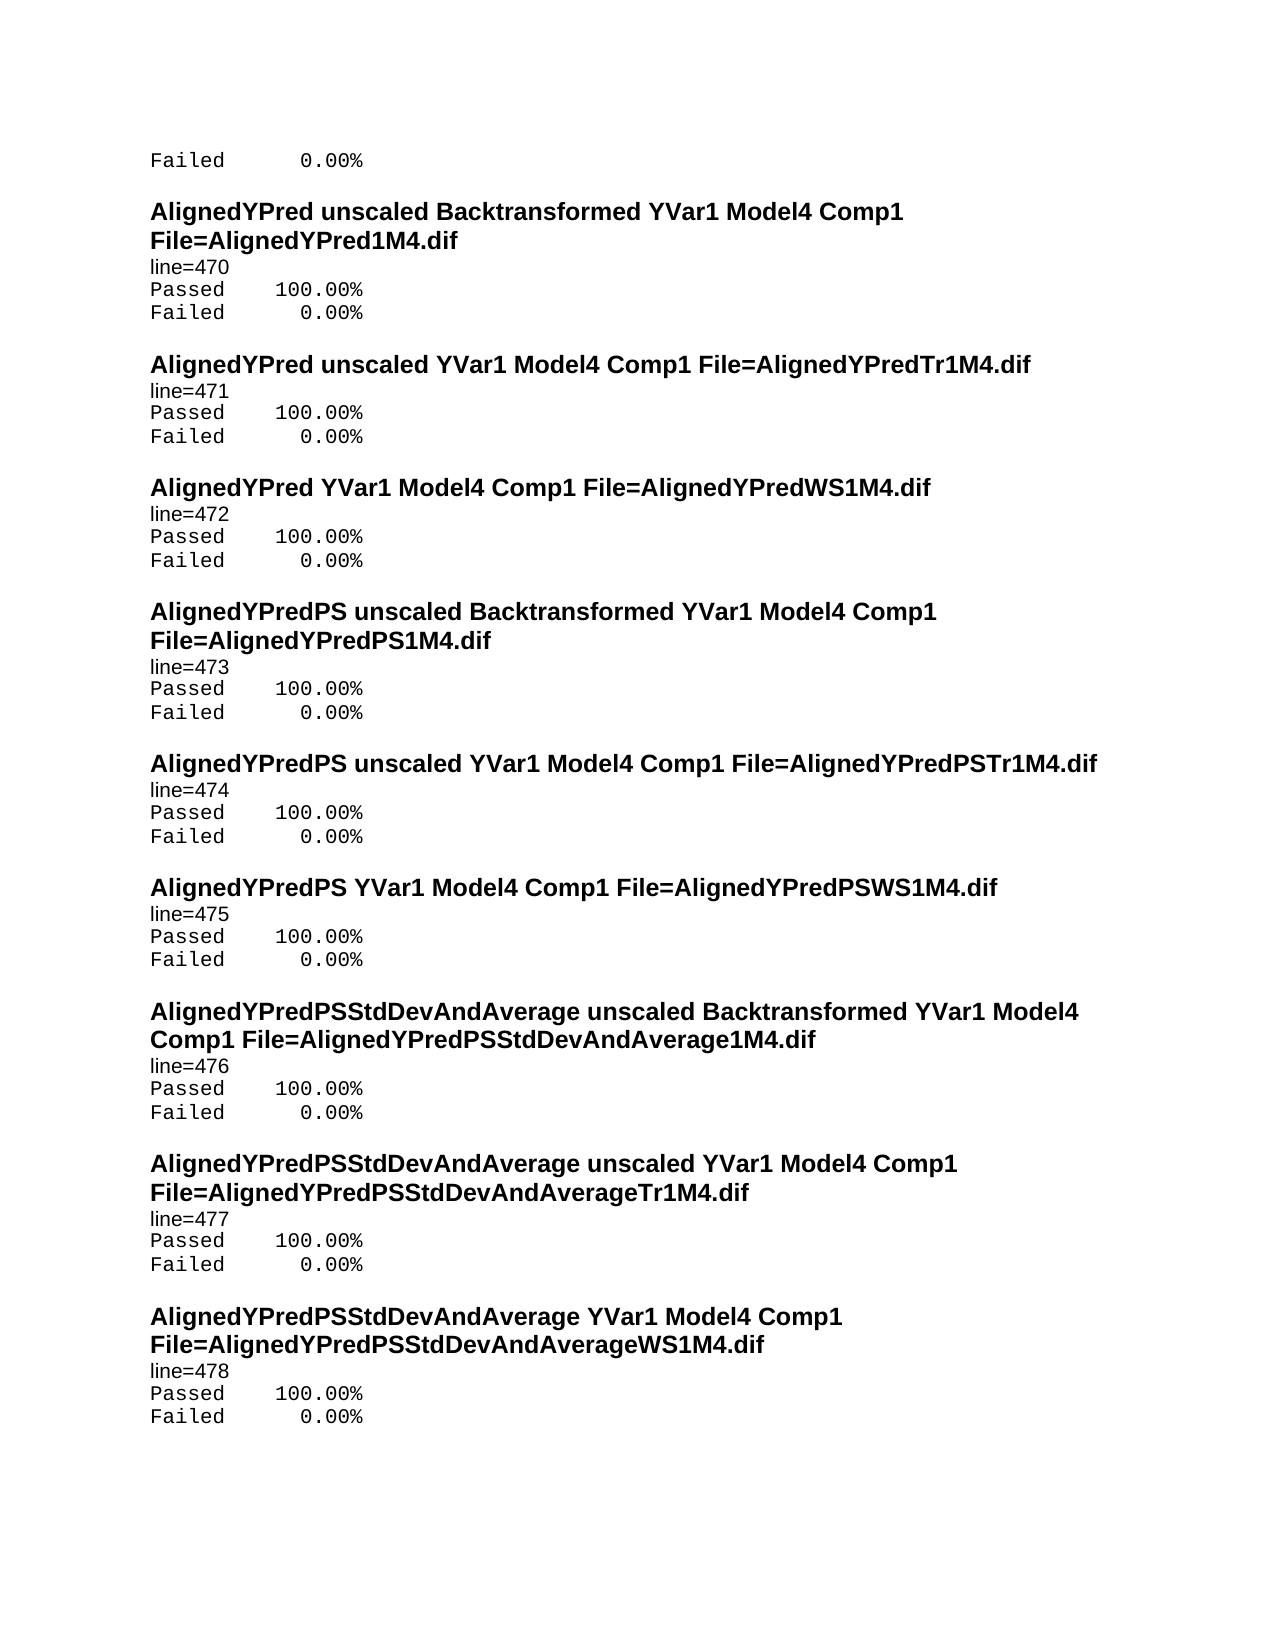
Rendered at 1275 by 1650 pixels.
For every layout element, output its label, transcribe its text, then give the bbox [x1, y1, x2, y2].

text Passed 100.00% [150, 1231, 1125, 1254]
text Failed 0.00% [150, 150, 1125, 174]
text line=471 [150, 378, 1125, 402]
text AlignedYPredPSStdDevAndAverage unscaled YVar1 Model4 Comp1 File=AlignedYPredPSStdDevAndAverageTr1M4.dif [150, 1149, 1125, 1207]
text line=478 [150, 1359, 1125, 1383]
text line=470 [150, 255, 1125, 279]
text line=475 [150, 902, 1125, 926]
text AlignedYPred unscaled Backtransformed YVar1 Model4 Comp1 File=AlignedYPred1M4.dif [150, 197, 1125, 255]
text line=476 [150, 1054, 1125, 1078]
text Passed 100.00% [150, 802, 1125, 826]
text Passed 100.00% [150, 926, 1125, 949]
text line=473 [150, 654, 1125, 678]
text AlignedYPredPSStdDevAndAverage unscaled Backtransformed YVar1 Model4 Comp1 File=AlignedYPredPSStdDevAndAverage1M4.dif [150, 997, 1125, 1054]
text line=472 [150, 502, 1125, 526]
text Passed 100.00% [150, 678, 1125, 702]
text Failed 0.00% [150, 1407, 1125, 1430]
text AlignedYPredPS YVar1 Model4 Comp1 File=AlignedYPredPSWS1M4.dif [150, 873, 1125, 902]
text AlignedYPredPSStdDevAndAverage YVar1 Model4 Comp1 File=AlignedYPredPSStdDevAndAverageWS1M4.dif [150, 1301, 1125, 1359]
text Failed 0.00% [150, 702, 1125, 726]
text Failed 0.00% [150, 426, 1125, 450]
text Failed 0.00% [150, 550, 1125, 573]
text Failed 0.00% [150, 949, 1125, 973]
text Passed 100.00% [150, 1383, 1125, 1407]
text line=474 [150, 778, 1125, 802]
text Passed 100.00% [150, 402, 1125, 426]
text Failed 0.00% [150, 1254, 1125, 1278]
text line=477 [150, 1207, 1125, 1231]
text Failed 0.00% [150, 826, 1125, 849]
text Passed 100.00% [150, 1078, 1125, 1102]
text Passed 100.00% [150, 526, 1125, 550]
text AlignedYPred YVar1 Model4 Comp1 File=AlignedYPredWS1M4.dif [150, 473, 1125, 502]
text AlignedYPred unscaled YVar1 Model4 Comp1 File=AlignedYPredTr1M4.dif [150, 350, 1125, 378]
text Failed 0.00% [150, 302, 1125, 326]
text AlignedYPredPS unscaled Backtransformed YVar1 Model4 Comp1 File=AlignedYPredPS1M4.dif [150, 597, 1125, 654]
text Passed 100.00% [150, 279, 1125, 302]
text Failed 0.00% [150, 1102, 1125, 1125]
text AlignedYPredPS unscaled YVar1 Model4 Comp1 File=AlignedYPredPSTr1M4.dif [150, 749, 1125, 778]
